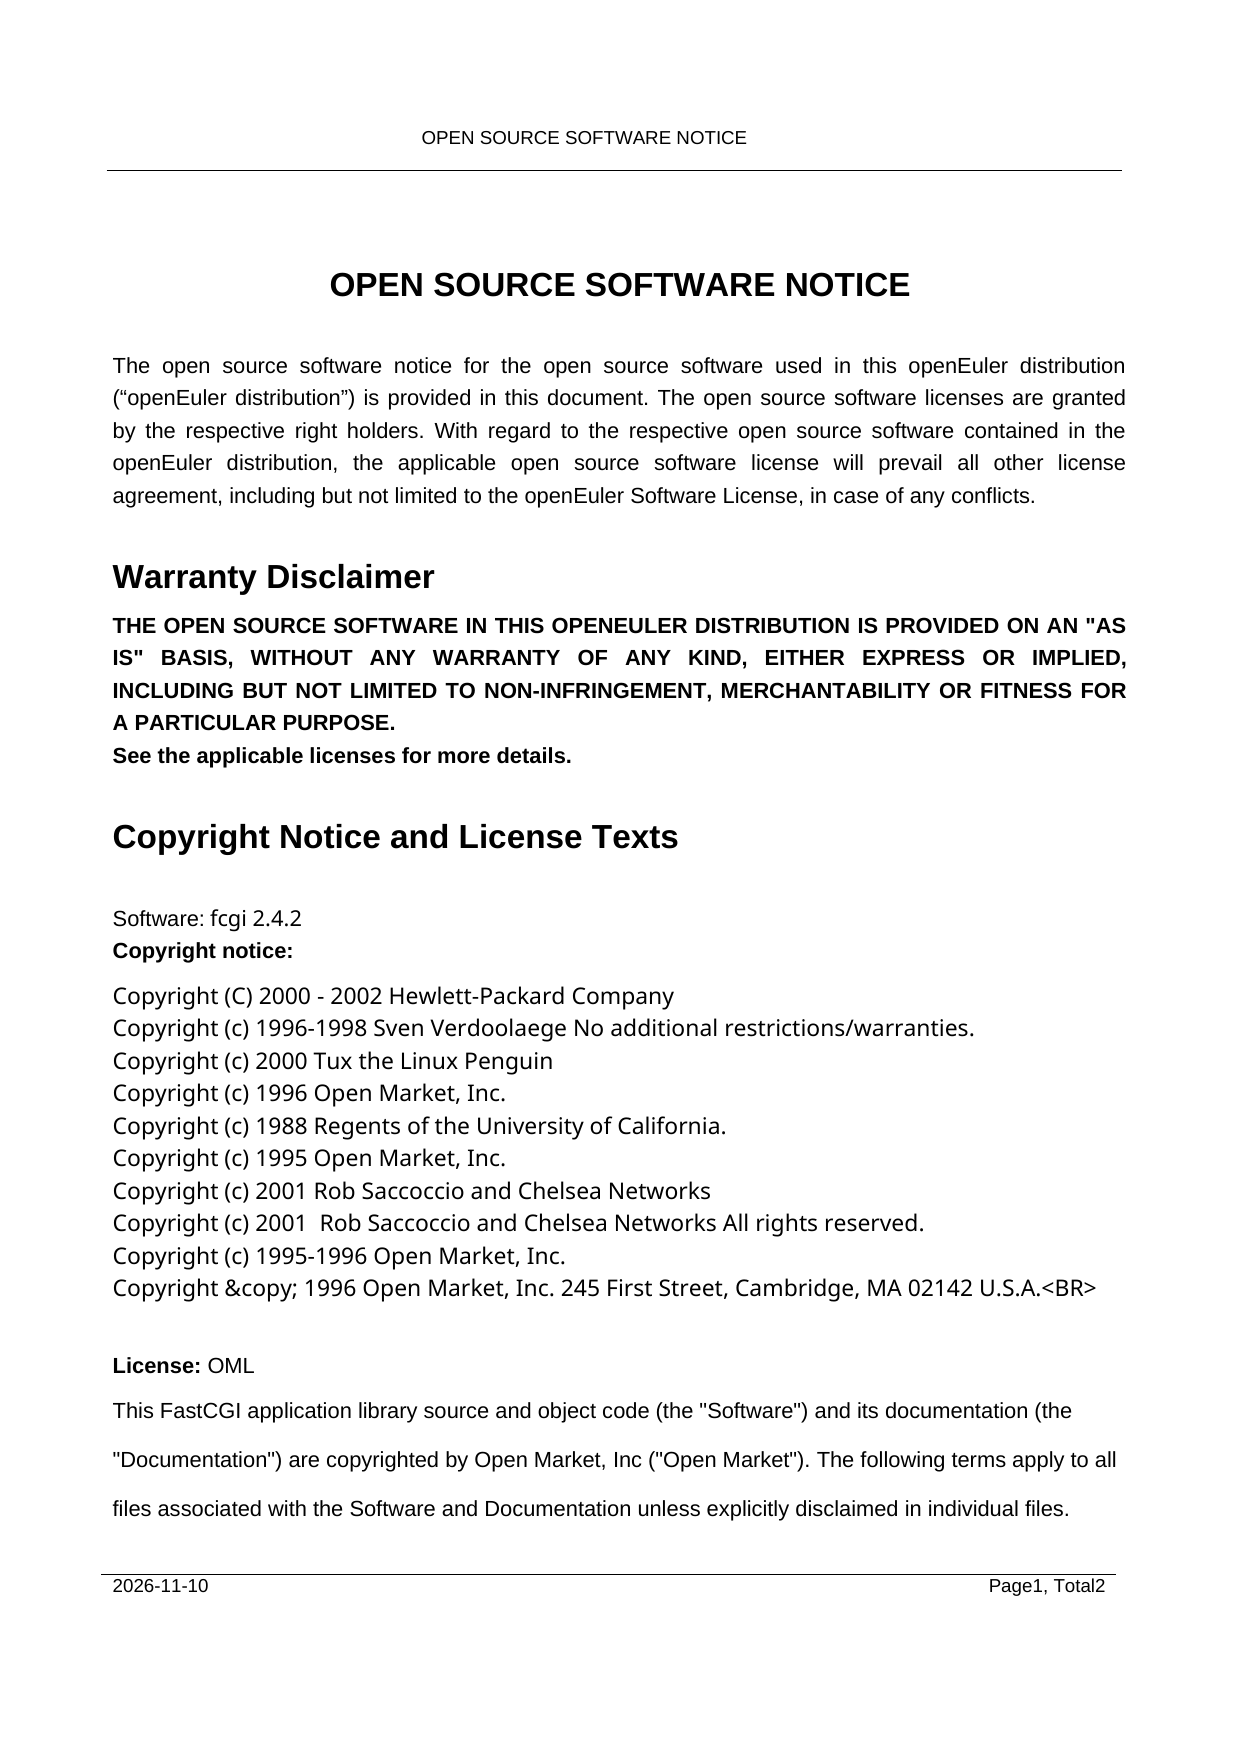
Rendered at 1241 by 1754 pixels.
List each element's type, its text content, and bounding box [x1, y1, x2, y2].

text Software: fcgi 2.4.2 [112, 901, 1128, 934]
text Copyright (c) 1988 Regents of the University of California. [112, 1109, 1128, 1142]
text Warranty Disclaimer [112, 544, 1128, 609]
text Copyright (c) 1995-1996 Open Market, Inc. [112, 1239, 1128, 1272]
text Copyright (c) 1996 Open Market, Inc. [112, 1077, 1128, 1109]
text Copyright (c) 2001 Rob Saccoccio and Chelsea Networks [112, 1174, 1128, 1207]
text The open source software notice for the open source software used in this openEuler distribution (“openEuler distribution”) is provided in this document. The open source software licenses are granted by the respective right holders. With regard to the respective open source software contained in the openEuler distribution, the applicable open source software license will prevail all other license agreement, including but not limited to the openEuler Software License, in case of any conflicts. [112, 349, 1128, 511]
text License: OML [112, 1349, 1128, 1382]
text Copyright (c) 2000 Tux the Linux Penguin [112, 1044, 1128, 1077]
text Copyright (c) 2001 Rob Saccoccio and Chelsea Networks All rights reserved. [112, 1207, 1128, 1239]
text Copyright notice: [112, 934, 1128, 966]
text Copyright (C) 2000 - 2002 Hewlett-Packard Company [112, 979, 1128, 1012]
text OPEN SOURCE SOFTWARE NOTICE [112, 251, 1128, 316]
text Copyright Notice and License Texts [112, 804, 1128, 869]
text Copyright (c) 1995 Open Market, Inc. [112, 1142, 1128, 1174]
text THE OPEN SOURCE SOFTWARE IN THIS OPENEULER DISTRIBUTION IS PROVIDED ON AN "AS IS" BASIS, WITHOUT ANY WARRANTY OF ANY KIND, EITHER EXPRESS OR IMPLIED, INCLUDING BUT NOT LIMITED TO NON-INFRINGEMENT, MERCHANTABILITY OR FITNESS FOR A PARTICULAR PURPOSE. See the applicable licenses for more details. [112, 609, 1128, 771]
text This FastCGI application library source and object code (the "Software") and its documentation (the "Documentation") are copyrighted by Open Market, Inc ("Open Market"). The following terms apply to all files associated with the Software and Documentation unless explicitly disclaimed in individual files. [112, 1394, 1128, 1524]
text Copyright &copy; 1996 Open Market, Inc. 245 First Street, Cambridge, MA 02142 U.S.A.<BR> [112, 1272, 1128, 1304]
text Copyright (c) 1996-1998 Sven Verdoolaege No additional restrictions/warranties. [112, 1012, 1128, 1044]
